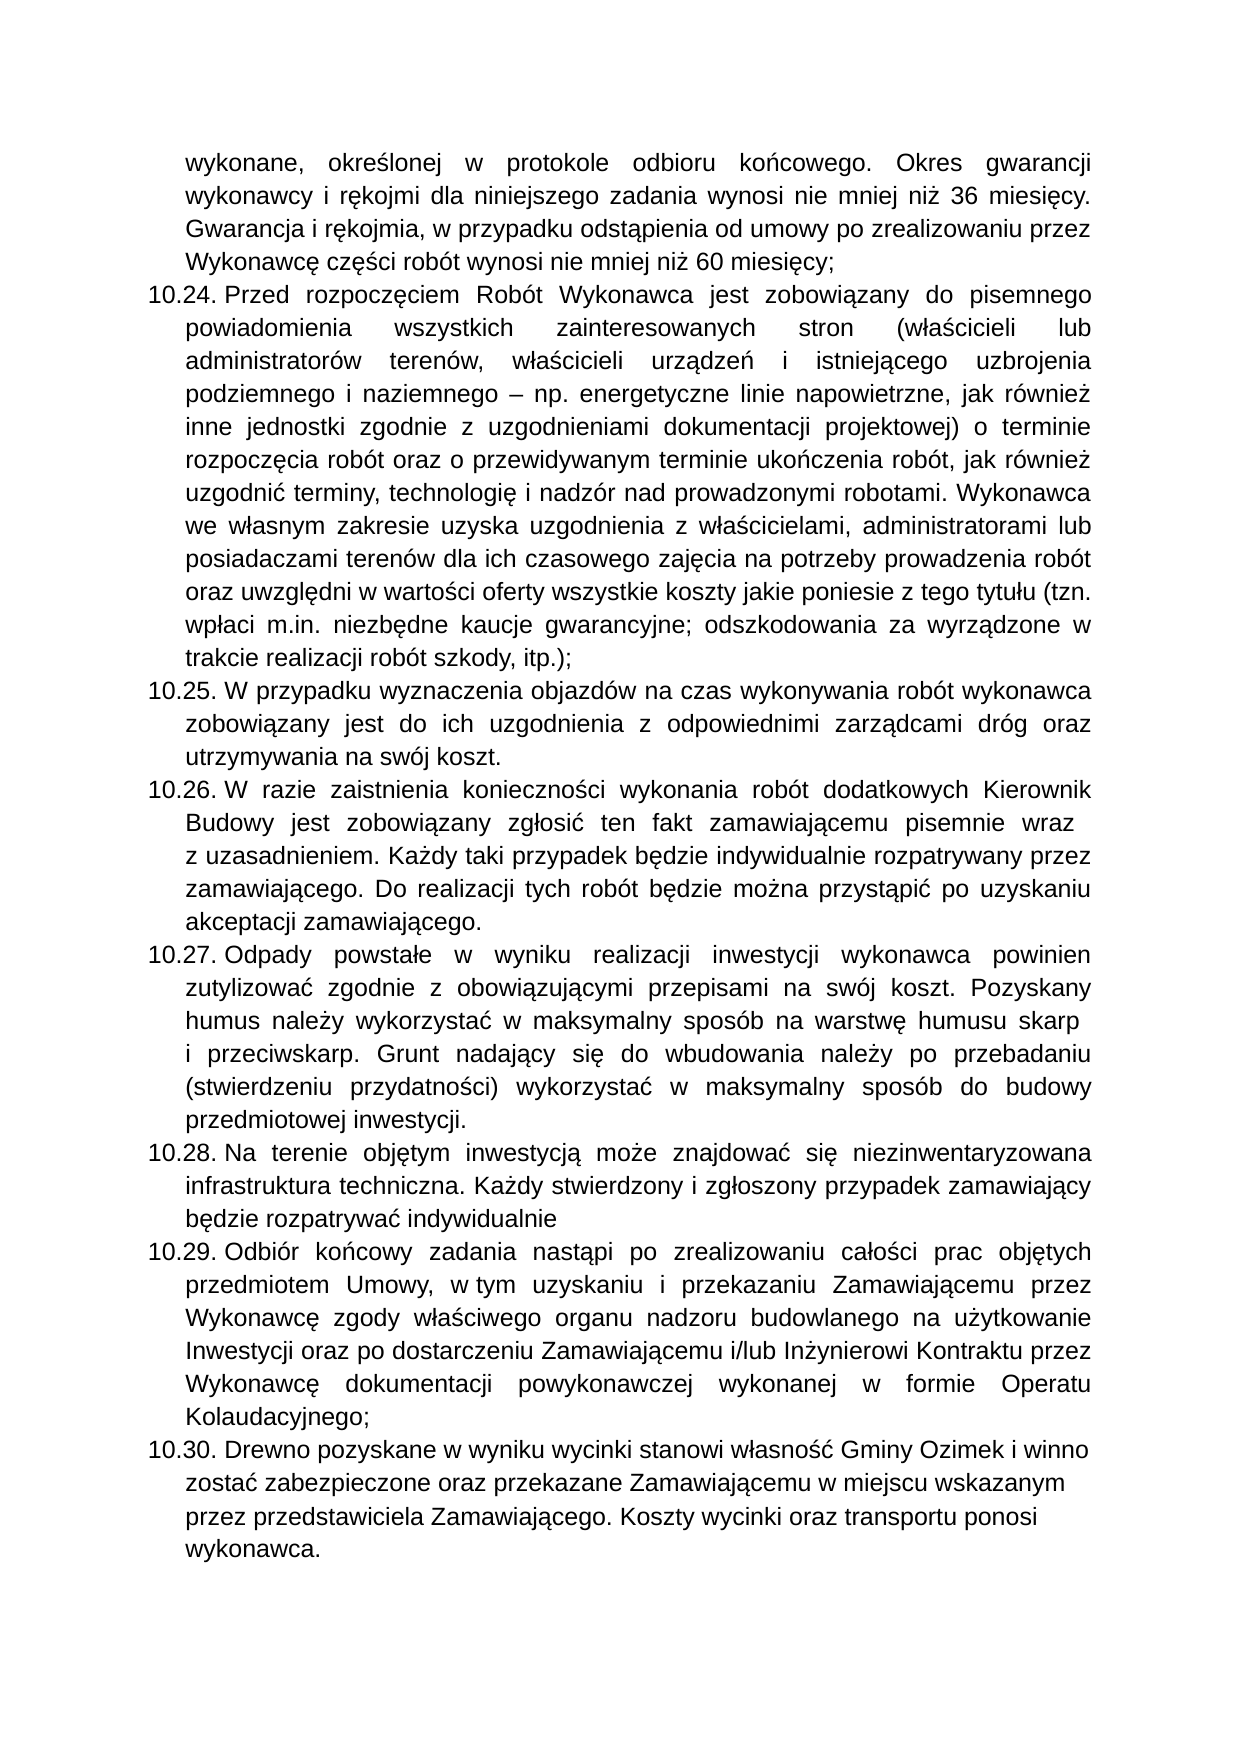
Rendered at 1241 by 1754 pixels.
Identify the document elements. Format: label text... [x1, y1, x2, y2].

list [148, 148, 1093, 275]
list Na terenie objętym inwestycją może znajdować się niezinwentaryzowana infrastruktura techniczna. Każdy stwierdzony i zgłoszony przypadek zamawiający będzie rozpatrywać indywidualnie [148, 1138, 1093, 1233]
list Przed rozpoczęciem Robót Wykonawca jest zobowiązany do pisemnego powiadomienia wszystkich zainteresowanych stron (właścicieli lub administratorów terenów, właścicieli urządzeń i istniejącego uzbrojenia podziemnego i naziemnego – np. energetyczne linie napowietrzne, jak również inne jednostki zgodnie z uzgodnieniami dokumentacji projektowej) o terminie rozpoczęcia robót oraz o przewidywanym terminie ukończenia robót, jak również uzgodnić terminy, technologię i nadzór nad prowadzonymi robotami. Wykonawca we własnym zakresie uzyska uzgodnienia z właścicielami, administratorami lub posiadaczami terenów dla ich czasowego zajęcia na potrzeby prowadzenia robót oraz uwzględni w wartości oferty wszystkie koszty jakie poniesie z tego tytułu (tzn. wpłaci m.in. niezbędne kaucje gwarancyjne; odszkodowania za wyrządzone w trakcie realizacji robót szkody, itp.); [148, 280, 1093, 672]
list Odpady powstałe w wyniku realizacji inwestycji wykonawca powinien zutylizować zgodnie z obowiązującymi przepisami na swój koszt. Pozyskany humus należy wykorzystać w maksymalny sposób na warstwę humusu skarp i przeciwskarp. Grunt nadający się do wbudowania należy po przebadaniu (stwierdzeniu przydatności) wykorzystać w maksymalny sposób do budowy przedmiotowej inwestycji. [148, 940, 1093, 1134]
list Odbiór końcowy zadania nastąpi po zrealizowaniu całości prac objętych przedmiotem Umowy, w tym uzyskaniu i przekazaniu Zamawiającemu przez Wykonawcę zgody właściwego organu nadzoru budowlanego na użytkowanie Inwestycji oraz po dostarczeniu Zamawiającemu i/lub Inżynierowi Kontraktu przez Wykonawcę dokumentacji powykonawczej wykonanej w formie Operatu Kolaudacyjnego; [148, 1237, 1093, 1431]
list W przypadku wyznaczenia objazdów na czas wykonywania robót wykonawca zobowiązany jest do ich uzgodnienia z odpowiednimi zarządcami dróg oraz utrzymywania na swój koszt. [148, 676, 1093, 771]
list W razie zaistnienia konieczności wykonania robót dodatkowych Kierownik Budowy jest zobowiązany zgłosić ten fakt zamawiającemu pisemnie wraz z uzasadnieniem. Każdy taki przypadek będzie indywidualnie rozpatrywany przez zamawiającego. Do realizacji tych robót będzie można przystąpić po uzyskaniu akceptacji zamawiającego. [148, 775, 1093, 936]
list Drewno pozyskane w wyniku wycinki stanowi własność Gminy Ozimek i winno zostać zabezpieczone oraz przekazane Zamawiającemu w miejscu wskazanym przez przedstawiciela Zamawiającego. Koszty wycinki oraz transportu ponosi wykonawca. [148, 1435, 1093, 1563]
